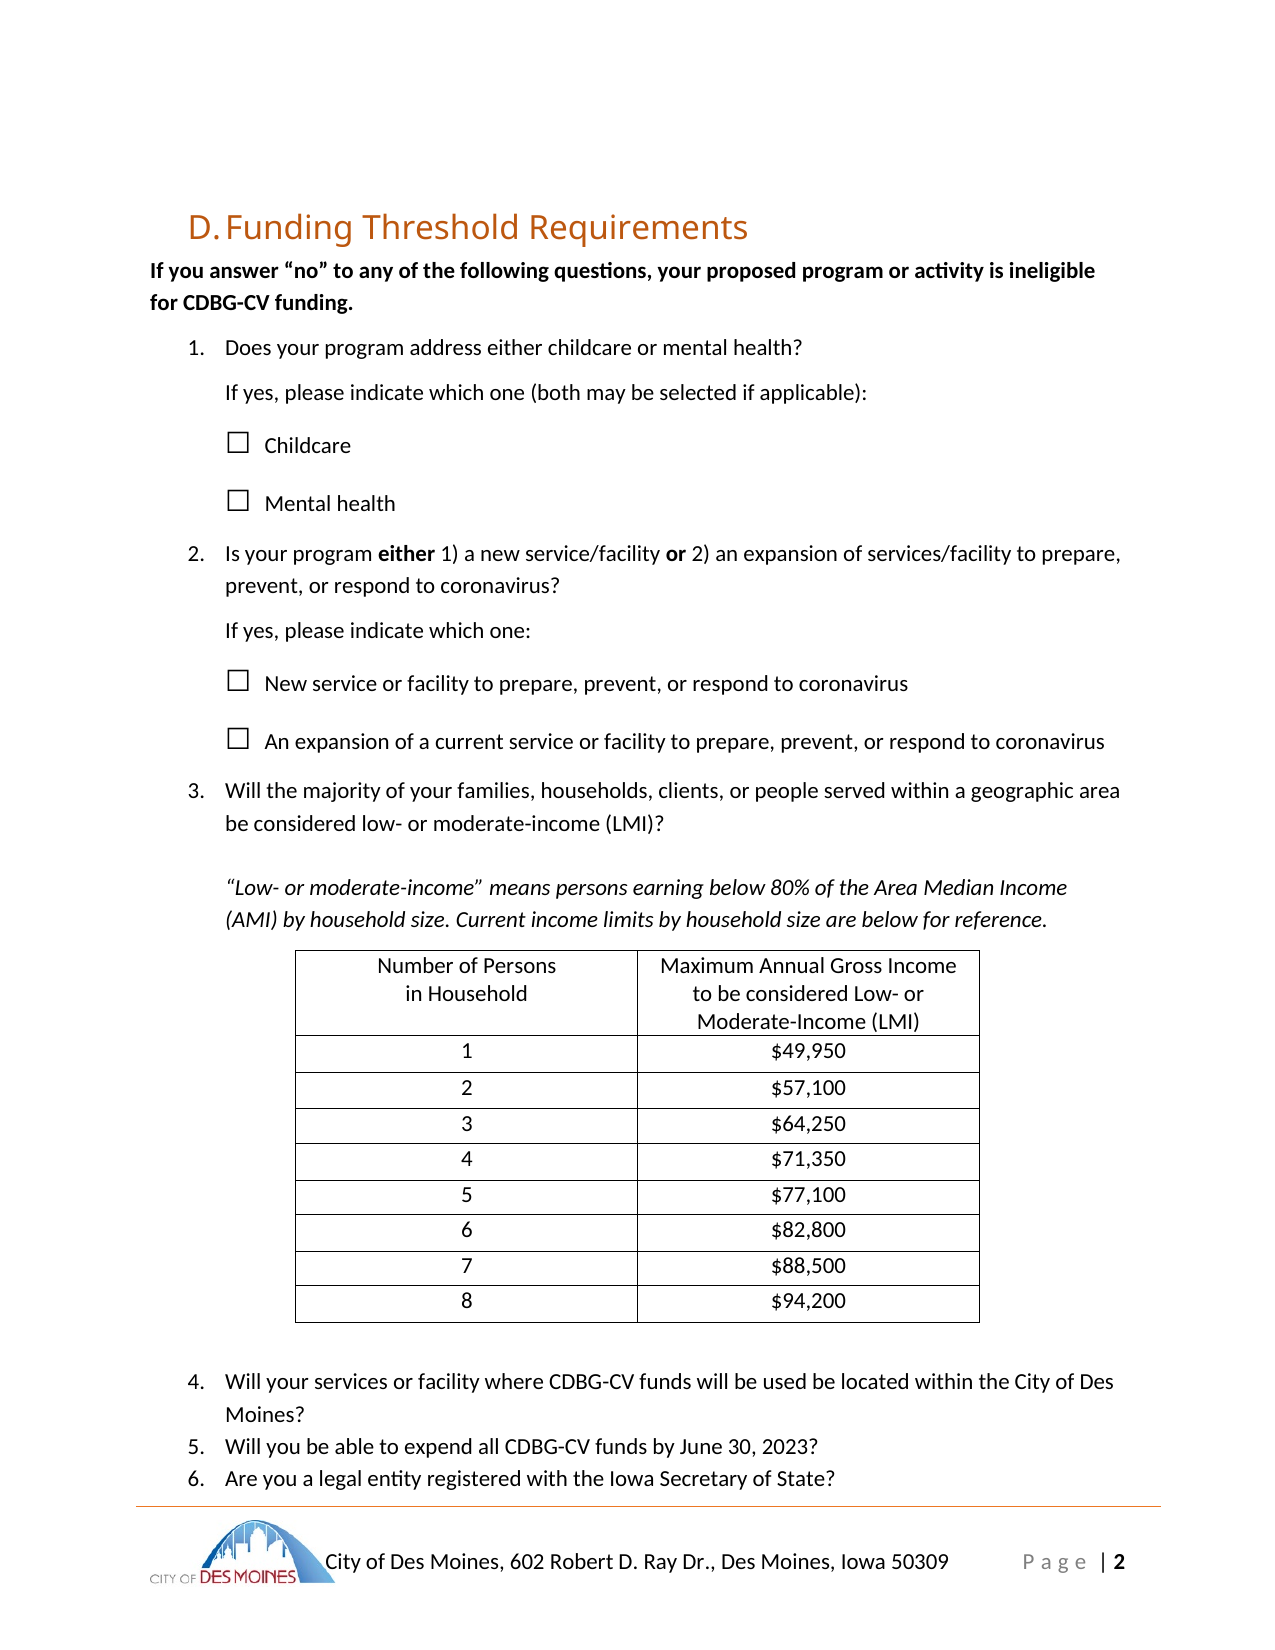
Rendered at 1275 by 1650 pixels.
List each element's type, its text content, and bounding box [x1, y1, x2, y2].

table_cell 5 [296, 1181, 637, 1214]
list Is your program either 1) a new service/facility or 2) an expansion of services/facility to prepare, prevent, or respond to coronavirus? [187, 539, 1125, 599]
table_cell 7 [296, 1252, 637, 1285]
table_cell 2 [296, 1073, 637, 1108]
table_cell 3 [296, 1109, 637, 1143]
table_cell 4 [296, 1144, 637, 1179]
table_cell $94,200 [638, 1286, 979, 1322]
text Childcare [225, 423, 1125, 462]
text An expansion of a current service or facility to prepare, prevent, or respond to coronavirus [187, 718, 1125, 758]
table_cell $57,100 [638, 1073, 979, 1108]
table_cell $88,500 [638, 1252, 979, 1285]
picture [328, 1556, 336, 1567]
table_cell $77,100 [638, 1181, 979, 1214]
table_header Number of Persons in Household [296, 951, 637, 1035]
text If yes, please indicate which one: [187, 616, 1125, 644]
text If yes, please indicate which one (both may be selected if applicable): [150, 378, 1125, 406]
table_cell 1 [296, 1036, 637, 1072]
list Will your services or facility where CDBG-CV funds will be used be located within the City of Des Moines? [187, 1367, 1125, 1428]
text New service or facility to prepare, prevent, or respond to coronavirus [187, 660, 1125, 700]
text If you answer “no” to any of the following questions, your proposed program or activity is ineligible for CDBG-CV funding. [150, 256, 1125, 317]
text Mental health [225, 481, 1125, 520]
table_cell 6 [296, 1215, 637, 1251]
picture [150, 1520, 336, 1597]
list Will you be able to expend all CDBG-CV funds by June 30, 2023? [187, 1432, 1125, 1460]
table_cell $64,250 [638, 1109, 979, 1143]
subtitle Funding Threshold Requirements [187, 204, 1125, 249]
list “Low- or moderate-income” means persons earning below 80% of the Area Median Income (AMI) by household size. Current income limits by household size are below for reference. [225, 873, 1125, 933]
table_cell $49,950 [638, 1036, 979, 1072]
table_cell $71,350 [638, 1144, 979, 1179]
list Will the majority of your families, households, clients, or people served within a geographic area be considered low- or moderate-income (LMI)? [187, 777, 1125, 837]
table_cell $82,800 [638, 1215, 979, 1251]
table_cell 8 [296, 1286, 637, 1322]
list Are you a legal entity registered with the Iowa Secretary of State? [187, 1464, 1125, 1492]
list Does your program address either childcare or mental health? [187, 333, 1125, 361]
table_header Maximum Annual Gross Income to be considered Low- or Moderate-Income (LMI) [638, 951, 979, 1035]
